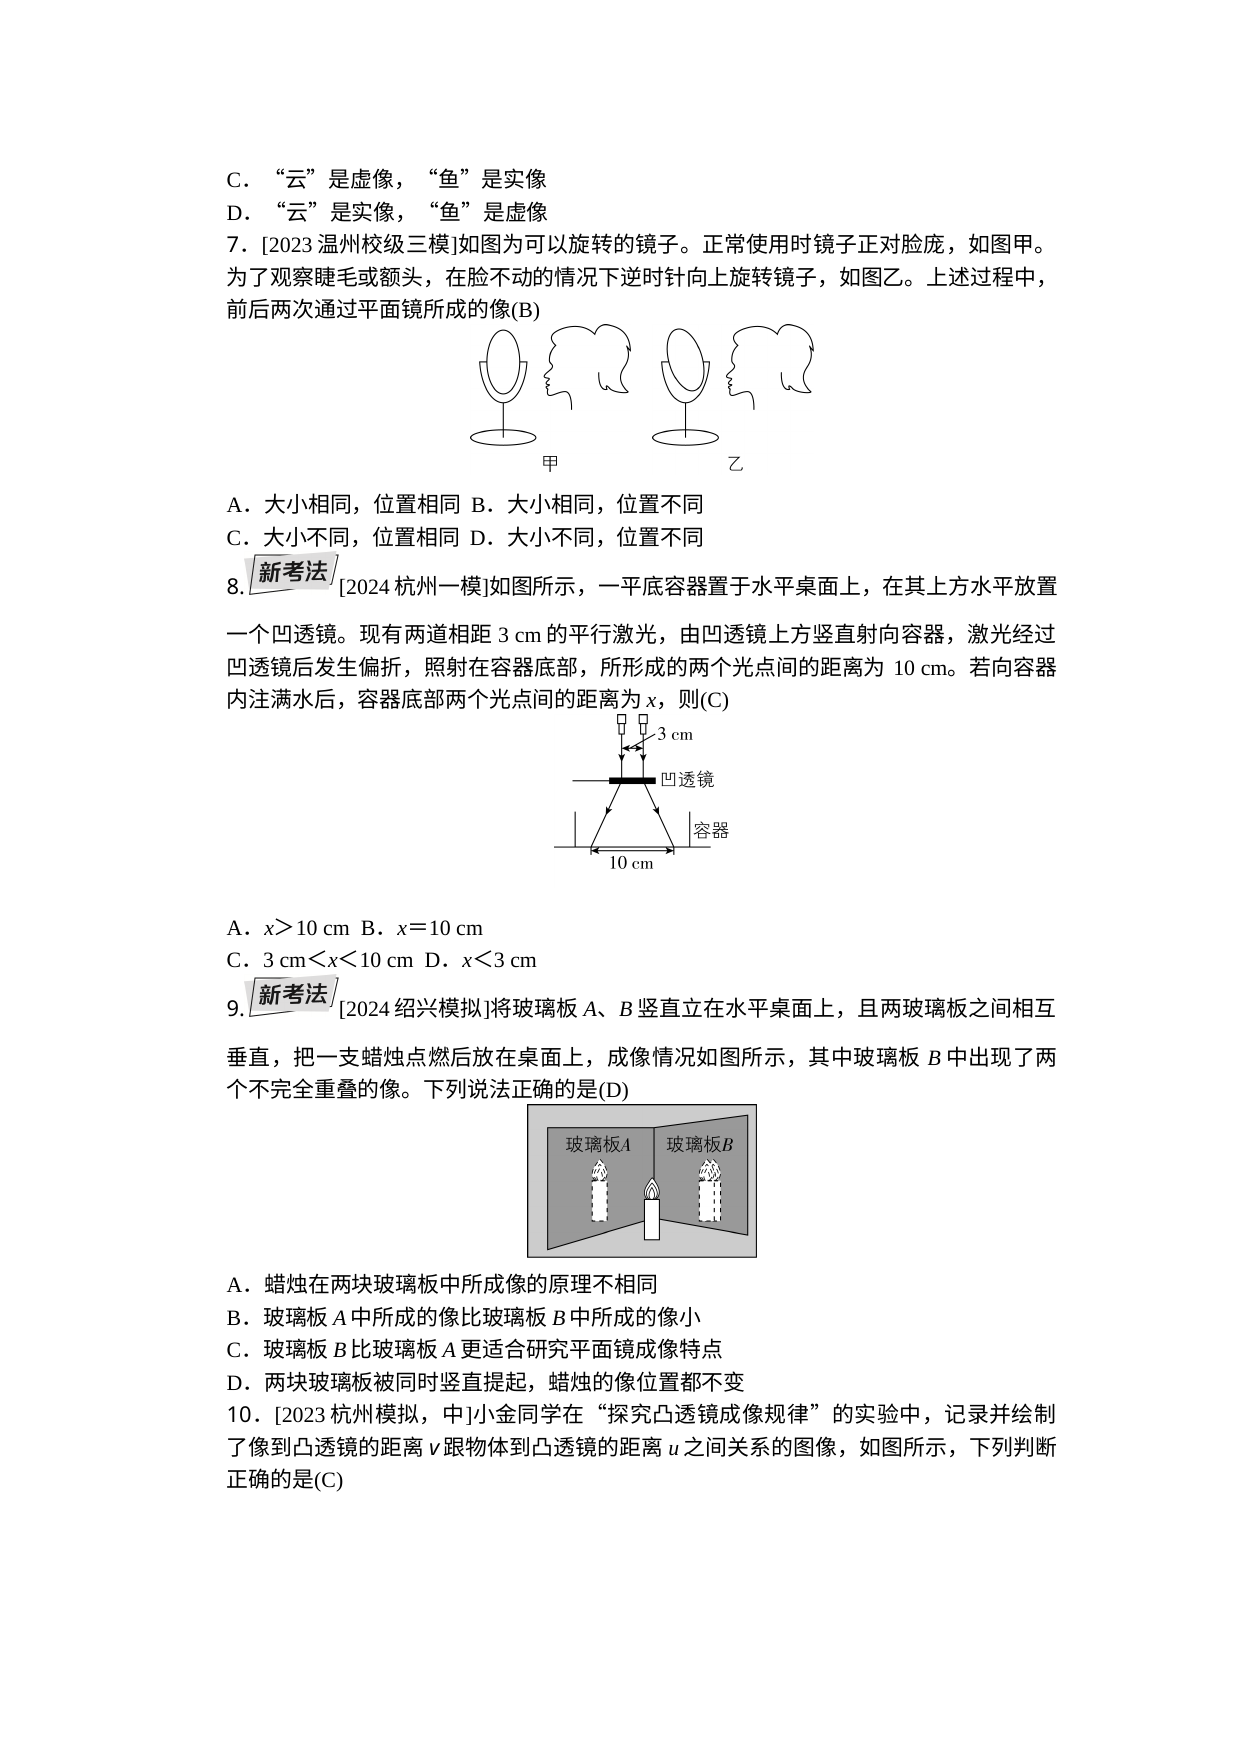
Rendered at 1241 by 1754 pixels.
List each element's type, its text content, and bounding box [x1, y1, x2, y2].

text C．“云”是虚像，“鱼”是实像 [183, 162, 1058, 194]
text D．“云”是实像，“鱼”是虚像 [183, 194, 1058, 227]
text 10．[2023杭州模拟，中]小金同学在“探究凸透镜成像规律”的实验中，记录并绘制了像到凸透镜的距离v跟物体到凸透镜的距离u之间关系的图像，如图所示，下列判断正确的是(C) [226, 1397, 1058, 1494]
text 8.[2024杭州一模]如图所示，一平底容器置于水平桌面上，在其上方水平放置一个凹透镜。现有两道相距3 cm的平行激光，由凹透镜上方竖直射向容器，激光经过凹透镜后发生偏折，照射在容器底部，所形成的两个光点间的距离为10 cm。若向容器内注满水后，容器底部两个光点间的距离为x，则(C) [226, 552, 1058, 714]
picture [554, 714, 730, 888]
text B．玻璃板A中所成的像比玻璃板B中所成的像小 [183, 1299, 1058, 1332]
text 9.[2024绍兴模拟]将玻璃板A、B竖直立在水平桌面上，且两玻璃板之间相互垂直，把一支蜡烛点燃后放在桌面上，成像情况如图所示，其中玻璃板B中出现了两个不完全重叠的像。下列说法正确的是(D) [226, 974, 1058, 1104]
text C．玻璃板B比玻璃板A更适合研究平面镜成像特点 [183, 1332, 1058, 1364]
picture [244, 974, 339, 1017]
picture [470, 324, 631, 475]
text C．大小不同，位置相同 D．大小不同，位置不同 [183, 519, 1058, 552]
text C．3 cm＜x＜10 cm D．x＜3 cm [183, 942, 1058, 974]
text 7．[2023温州校级三模]如图为可以旋转的镜子。正常使用时镜子正对脸庞，如图甲。为了观察睫毛或额头，在脸不动的情况下逆时针向上旋转镜子，如图乙。上述过程中，前后两次通过平面镜所成的像(B) [226, 227, 1058, 324]
picture [652, 324, 814, 475]
text A．大小相同，位置相同 B．大小相同，位置不同 [183, 487, 1058, 519]
picture [527, 1104, 757, 1258]
picture [244, 551, 339, 595]
text D．两块玻璃板被同时竖直提起，蜡烛的像位置都不变 [183, 1364, 1058, 1397]
text A．蜡烛在两块玻璃板中所成像的原理不相同 [183, 1267, 1058, 1299]
text A．x＞10 cm B．x＝10 cm [183, 909, 1058, 942]
